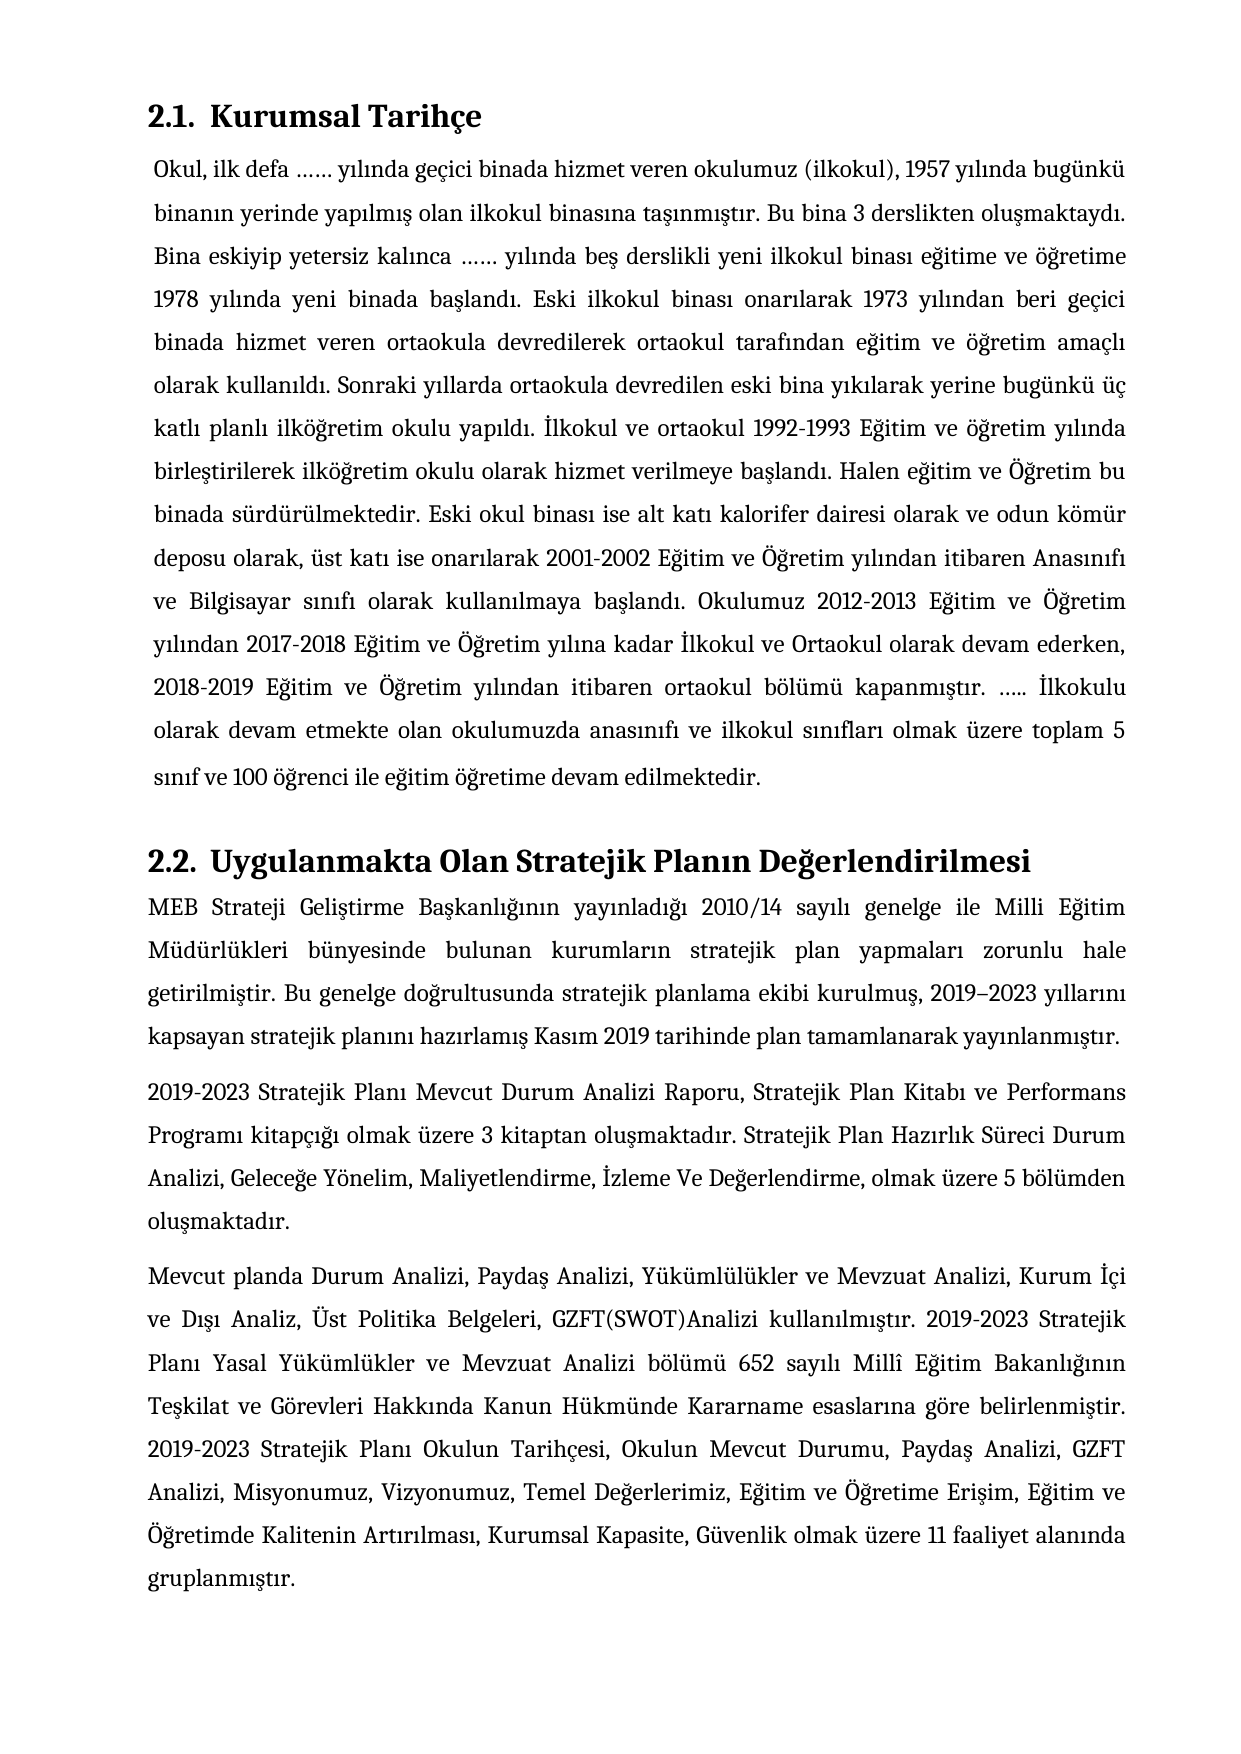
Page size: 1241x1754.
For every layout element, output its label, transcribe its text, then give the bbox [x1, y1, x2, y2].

subtitle Kurumsal Tarihçe [148, 98, 1127, 136]
text 2019-2023 Stratejik Planı Mevcut Durum Analizi Raporu, Stratejik Plan Kitabı ve Performans Programı kitapçığı olmak üzere 3 kitaptan oluşmaktadır. Stratejik Plan Hazırlık Süreci Durum Analizi, Geleceğe Yönelim, Maliyetlendirme, İzleme Ve Değerlendirme, olmak üzere 5 bölümden oluşmaktadır. [148, 1077, 1127, 1236]
text Okul, ilk defa …… yılında geçici binada hizmet veren okulumuz (ilkokul), 1957 yılında bugünkü binanın yerinde yapılmış olan ilkokul binasına taşınmıştır. Bu bina 3 derslikten oluşmaktaydı. Bina eskiyip yetersiz kalınca …… yılında beş derslikli yeni ilkokul binası eğitime ve öğretime 1978 yılında yeni binada başlandı. Eski ilkokul binası onarılarak 1973 yılından beri geçici binada hizmet veren ortaokula devredilerek ortaokul tarafından eğitim ve öğretim amaçlı olarak kullanıldı. Sonraki yıllarda ortaokula devredilen eski bina yıkılarak yerine bugünkü üç katlı planlı ilköğretim okulu yapıldı. İlkokul ve ortaokul 1992-1993 Eğitim ve öğretim yılında birleştirilerek ilköğretim okulu olarak hizmet verilmeye başlandı. Halen eğitim ve Öğretim bu binada sürdürülmektedir. Eski okul binası ise alt katı kalorifer dairesi olarak ve odun kömür deposu olarak, üst katı ise onarılarak 2001-2002 Eğitim ve Öğretim yılından itibaren Anasınıfı ve Bilgisayar sınıfı olarak kullanılmaya başlandı. Okulumuz 2012-2013 Eğitim ve Öğretim yılından 2017-2018 Eğitim ve Öğretim yılına kadar İlkokul ve Ortaokul olarak devam ederken, 2018-2019 Eğitim ve Öğretim yılından itibaren ortaokul bölümü kapanmıştır. ….. İlkokulu olarak devam etmekte olan okulumuzda anasınıfı ve ilkokul sınıfları olmak üzere toplam 5 sınıf ve 100 öğrenci ile eğitim öğretime devam edilmektedir. [154, 155, 1127, 793]
text Mevcut planda Durum Analizi, Paydaş Analizi, Yükümlülükler ve Mevzuat Analizi, Kurum İçi ve Dışı Analiz, Üst Politika Belgeleri, GZFT(SWOT)Analizi kullanılmıştır. 2019-2023 Stratejik Planı Yasal Yükümlükler ve Mevzuat Analizi bölümü 652 sayılı Millî Eğitim Bakanlığının Teşkilat ve Görevleri Hakkında Kanun Hükmünde Kararname esaslarına göre belirlenmiştir. 2019-2023 Stratejik Planı Okulun Tarihçesi, Okulun Mevcut Durumu, Paydaş Analizi, GZFT Analizi, Misyonumuz, Vizyonumuz, Temel Değerlerimiz, Eğitim ve Öğretime Erişim, Eğitim ve Öğretimde Kalitenin Artırılması, Kurumsal Kapasite, Güvenlik olmak üzere 11 faaliyet alanında gruplanmıştır. [148, 1262, 1127, 1593]
text MEB Strateji Geliştirme Başkanlığının yayınladığı 2010/14 sayılı genelge ile Milli Eğitim Müdürlükleri bünyesinde bulunan kurumların stratejik plan yapmaları zorunlu hale getirilmiştir. Bu genelge doğrultusunda stratejik planlama ekibi kurulmuş, 2019–2023 yıllarını kapsayan stratejik planını hazırlamış Kasım 2019 tarihinde plan tamamlanarak yayınlanmıştır. [148, 893, 1127, 1051]
subtitle Uygulanmakta Olan Stratejik Planın Değerlendirilmesi [148, 842, 1127, 881]
